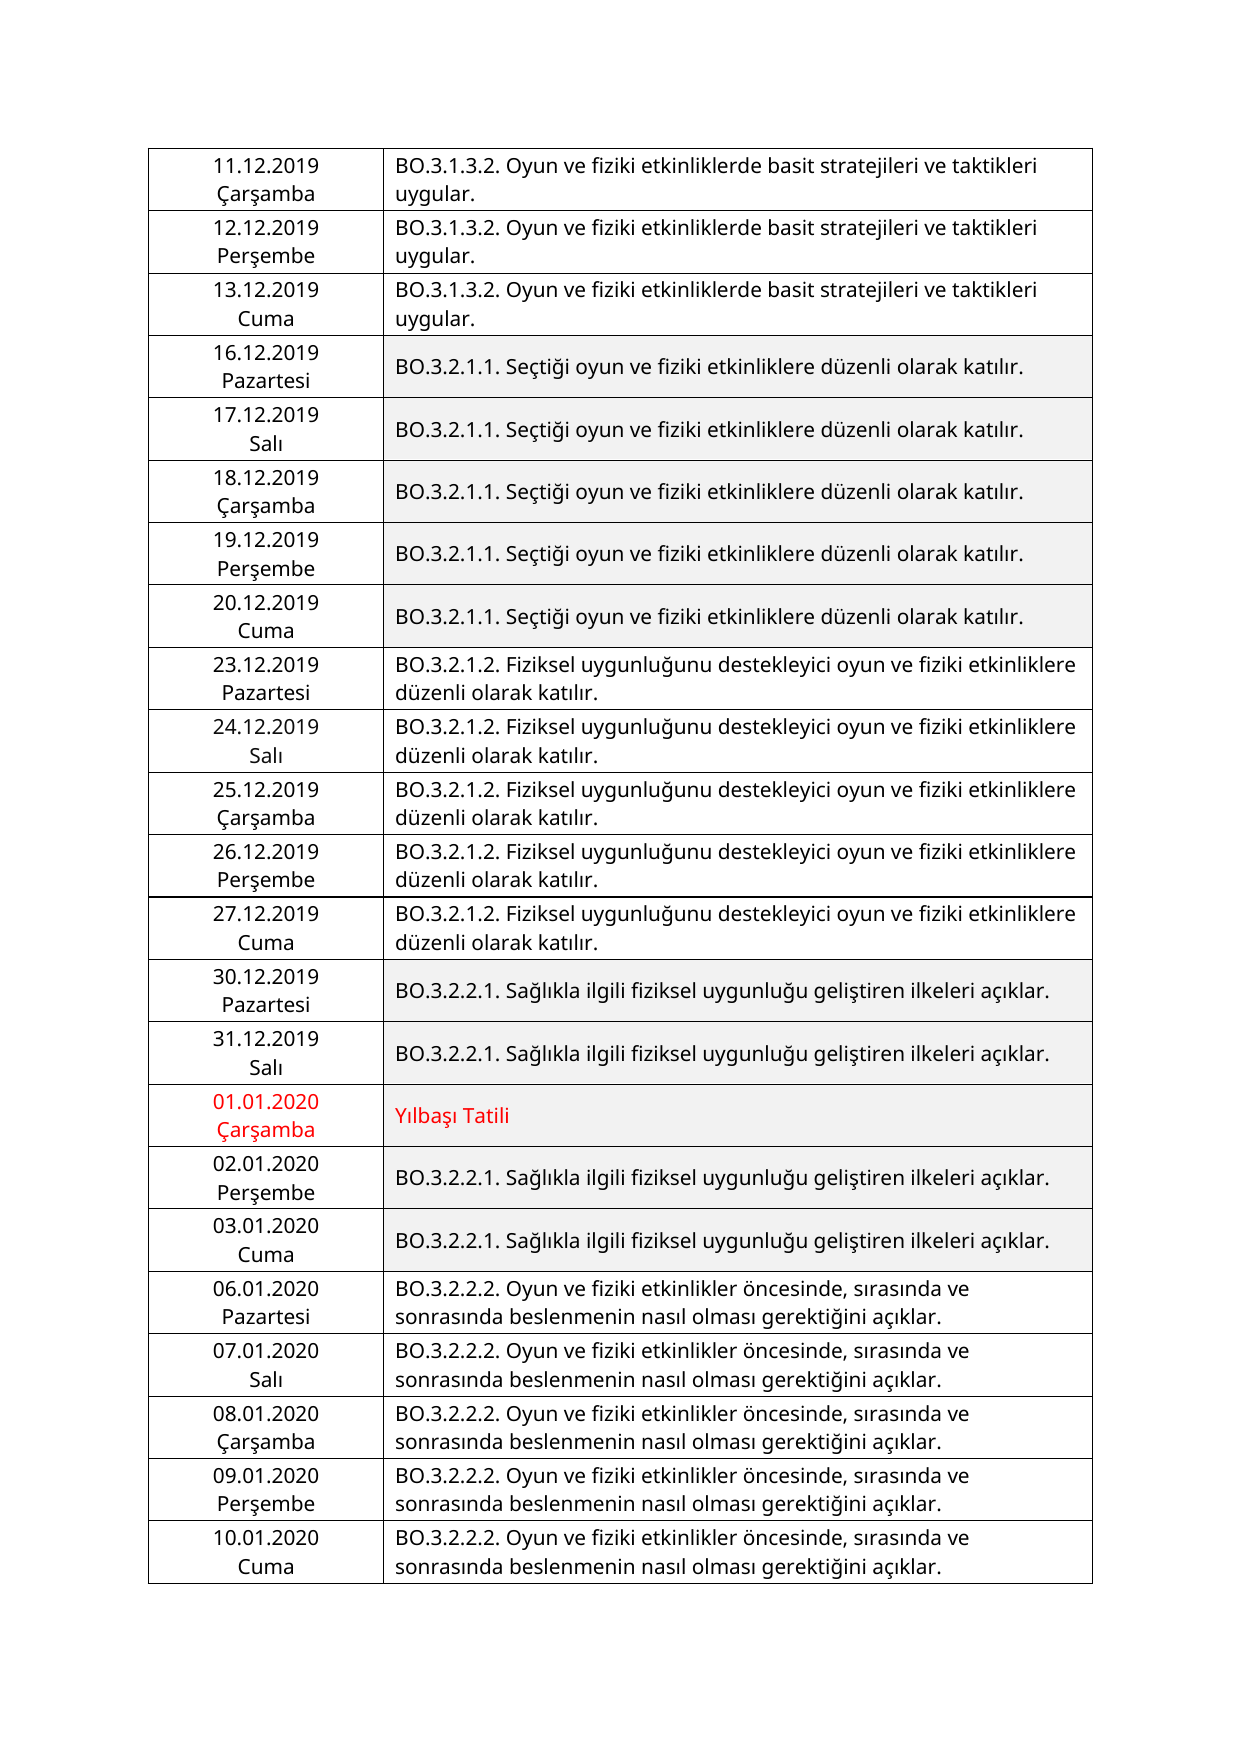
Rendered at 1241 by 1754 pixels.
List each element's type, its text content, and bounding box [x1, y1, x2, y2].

table_cell 31.12.2019 Salı [149, 1022, 383, 1083]
table_cell 06.01.2020 Pazartesi [149, 1272, 383, 1333]
table_cell BO.3.2.2.1. Sağlıkla ilgili fiziksel uygunluğu geliştiren ilkeleri açıklar. [384, 1147, 1092, 1208]
table_cell 03.01.2020 Cuma [149, 1209, 383, 1271]
table_cell BO.3.2.2.1. Sağlıkla ilgili fiziksel uygunluğu geliştiren ilkeleri açıklar. [384, 1022, 1092, 1083]
table_cell BO.3.2.2.1. Sağlıkla ilgili fiziksel uygunluğu geliştiren ilkeleri açıklar. [384, 1209, 1092, 1271]
table_cell BO.3.2.2.2. Oyun ve fiziki etkinlikler öncesinde, sırasında ve sonrasında beslenmenin nasıl olması gerektiğini açıklar. [384, 1272, 1092, 1333]
table_cell 10.01.2020 Cuma [149, 1521, 383, 1583]
table_cell 01.01.2020 Çarşamba [149, 1085, 383, 1146]
table_cell BO.3.2.1.1. Seçtiği oyun ve fiziki etkinliklere düzenli olarak katılır. [384, 523, 1092, 584]
table_cell 17.12.2019 Salı [149, 398, 383, 459]
table_cell BO.3.2.2.1. Sağlıkla ilgili fiziksel uygunluğu geliştiren ilkeleri açıklar. [384, 960, 1092, 1021]
table_cell 07.01.2020 Salı [149, 1334, 383, 1396]
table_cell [384, 149, 1092, 210]
table_cell 11.12.2019 Çarşamba [149, 149, 383, 210]
table_cell 26.12.2019 Perşembe [149, 835, 383, 896]
table_cell 23.12.2019 Pazartesi [149, 648, 383, 709]
table_cell BO.3.2.1.1. Seçtiği oyun ve fiziki etkinliklere düzenli olarak katılır. [384, 585, 1092, 647]
table_cell 09.01.2020 Perşembe [149, 1459, 383, 1520]
table_cell Yılbaşı Tatili [384, 1085, 1092, 1146]
table_cell 13.12.2019 Cuma [149, 274, 383, 335]
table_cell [384, 211, 1092, 272]
table_cell BO.3.2.1.1. Seçtiği oyun ve fiziki etkinliklere düzenli olarak katılır. [384, 336, 1092, 397]
table_cell BO.3.2.1.2. Fiziksel uygunluğunu destekleyici oyun ve fiziki etkinliklere düzenli olarak katılır. [384, 773, 1092, 834]
table_cell 12.12.2019 Perşembe [149, 211, 383, 272]
table_cell BO.3.2.1.2. Fiziksel uygunluğunu destekleyici oyun ve fiziki etkinliklere düzenli olarak katılır. [384, 710, 1092, 772]
table_cell BO.3.2.1.1. Seçtiği oyun ve fiziki etkinliklere düzenli olarak katılır. [384, 398, 1092, 459]
table_cell 08.01.2020 Çarşamba [149, 1397, 383, 1458]
table_cell BO.3.2.1.2. Fiziksel uygunluğunu destekleyici oyun ve fiziki etkinliklere düzenli olarak katılır. [384, 835, 1092, 896]
table_cell BO.3.2.2.2. Oyun ve fiziki etkinlikler öncesinde, sırasında ve sonrasında beslenmenin nasıl olması gerektiğini açıklar. [384, 1397, 1092, 1458]
table_cell BO.3.2.2.2. Oyun ve fiziki etkinlikler öncesinde, sırasında ve sonrasında beslenmenin nasıl olması gerektiğini açıklar. [384, 1459, 1092, 1520]
table_cell 25.12.2019 Çarşamba [149, 773, 383, 834]
table_cell 02.01.2020 Perşembe [149, 1147, 383, 1208]
table_cell BO.3.2.2.2. Oyun ve fiziki etkinlikler öncesinde, sırasında ve sonrasında beslenmenin nasıl olması gerektiğini açıklar. [384, 1521, 1092, 1583]
table_cell 30.12.2019 Pazartesi [149, 960, 383, 1021]
table_cell 16.12.2019 Pazartesi [149, 336, 383, 397]
table_cell BO.3.2.1.2. Fiziksel uygunluğunu destekleyici oyun ve fiziki etkinliklere düzenli olarak katılır. [384, 648, 1092, 709]
table_cell 20.12.2019 Cuma [149, 585, 383, 647]
table_cell 18.12.2019 Çarşamba [149, 461, 383, 522]
table_cell 24.12.2019 Salı [149, 710, 383, 772]
table_cell BO.3.2.1.2. Fiziksel uygunluğunu destekleyici oyun ve fiziki etkinliklere düzenli olarak katılır. [384, 898, 1092, 959]
table_cell BO.3.2.2.2. Oyun ve fiziki etkinlikler öncesinde, sırasında ve sonrasında beslenmenin nasıl olması gerektiğini açıklar. [384, 1334, 1092, 1396]
table_cell BO.3.2.1.1. Seçtiği oyun ve fiziki etkinliklere düzenli olarak katılır. [384, 461, 1092, 522]
table_cell 19.12.2019 Perşembe [149, 523, 383, 584]
table_cell BO.3.1.3.2. Oyun ve fiziki etkinliklerde basit stratejileri ve taktikleri uygular. [384, 274, 1092, 335]
table_cell 27.12.2019 Cuma [149, 898, 383, 959]
